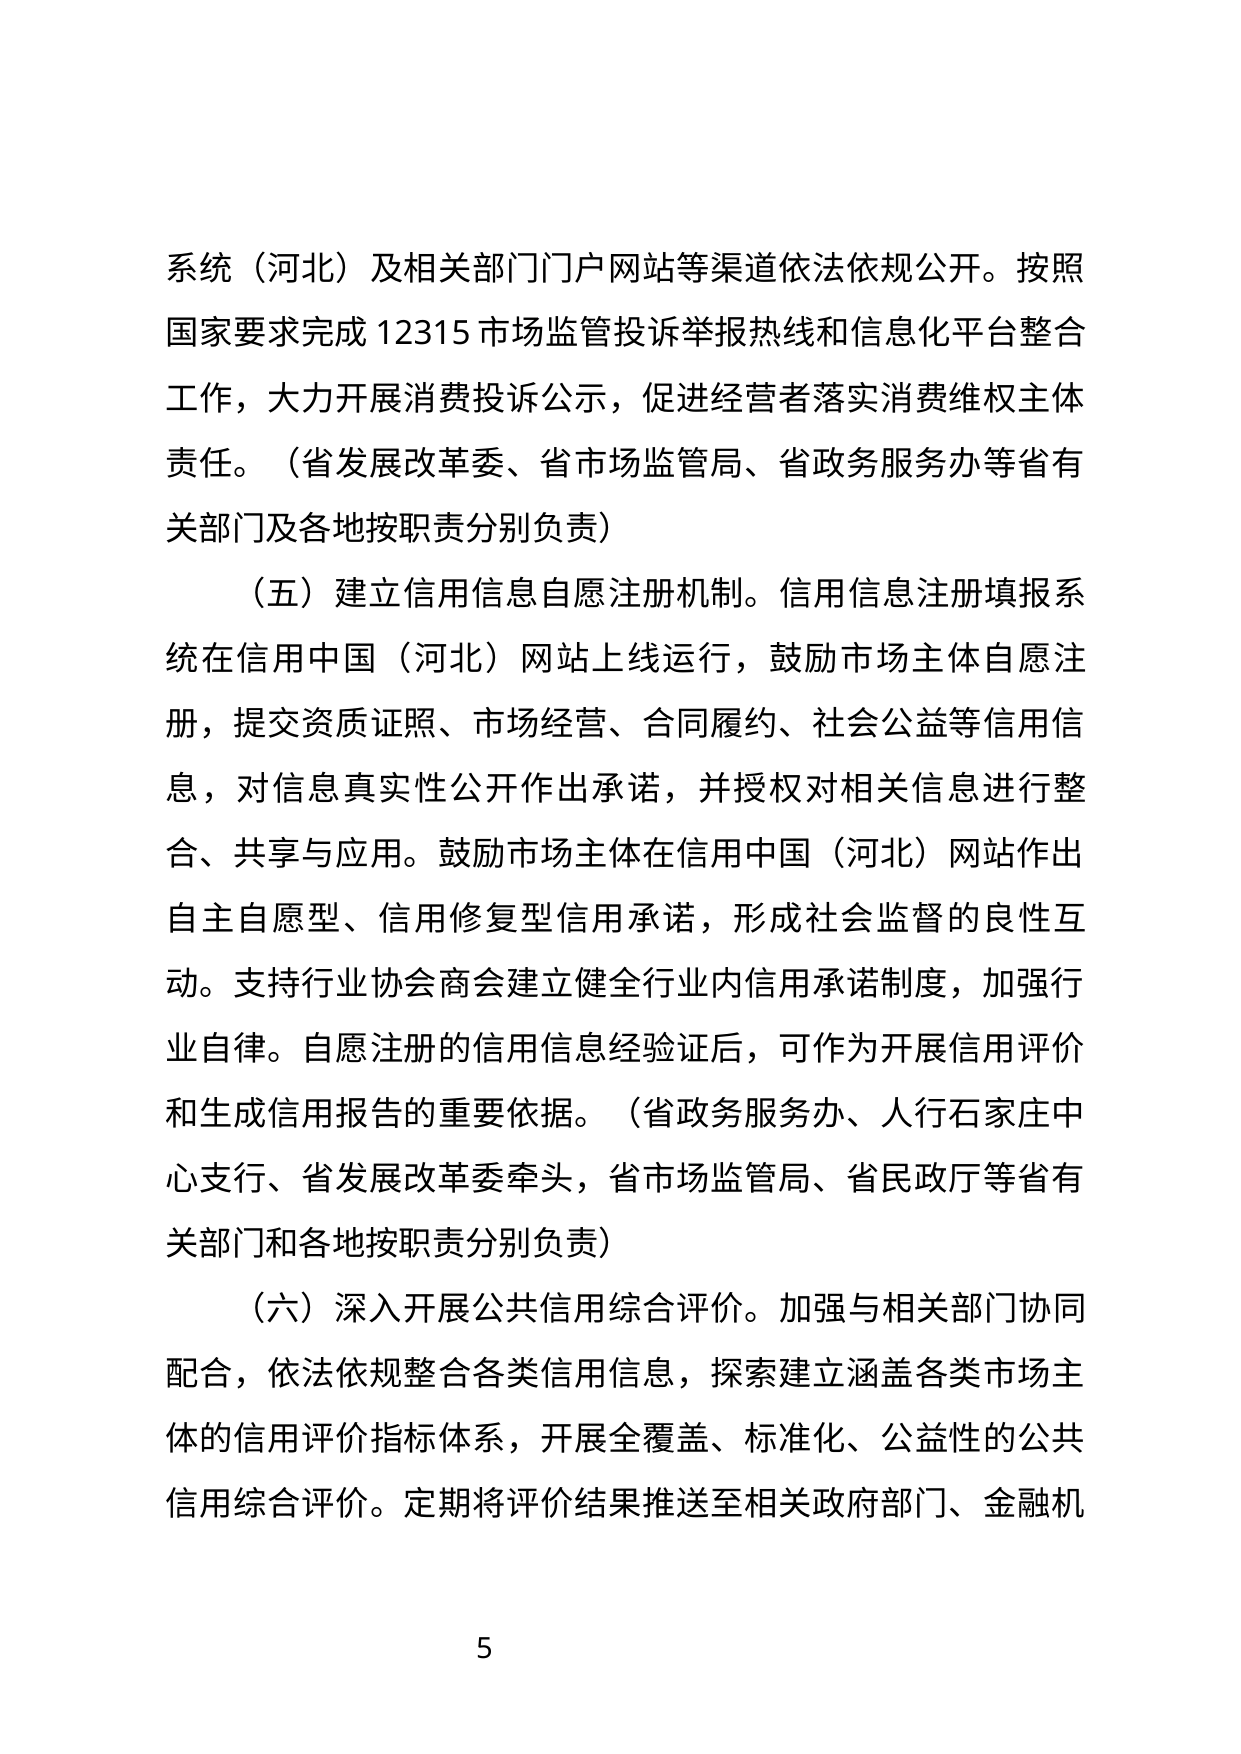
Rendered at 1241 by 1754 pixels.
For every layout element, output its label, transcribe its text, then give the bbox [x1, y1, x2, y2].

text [165, 233, 1087, 558]
text （五）建立信用信息自愿注册机制。信用信息注册填报系统在信用中国（河北）网站上线运行，鼓励市场主体自愿注册，提交资质证照、市场经营、合同履约、社会公益等信用信息，对信息真实性公开作出承诺，并授权对相关信息进行整合、共享与应用。鼓励市场主体在信用中国（河北）网站作出自主自愿型、信用修复型信用承诺，形成社会监督的良性互动。支持行业协会商会建立健全行业内信用承诺制度，加强行业自律。自愿注册的信用信息经验证后，可作为开展信用评价和生成信用报告的重要依据。（省政务服务办、人行石家庄中心支行、省发展改革委牵头，省市场监管局、省民政厅等省有关部门和各地按职责分别负责） [165, 558, 1087, 1273]
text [165, 1273, 1087, 1533]
